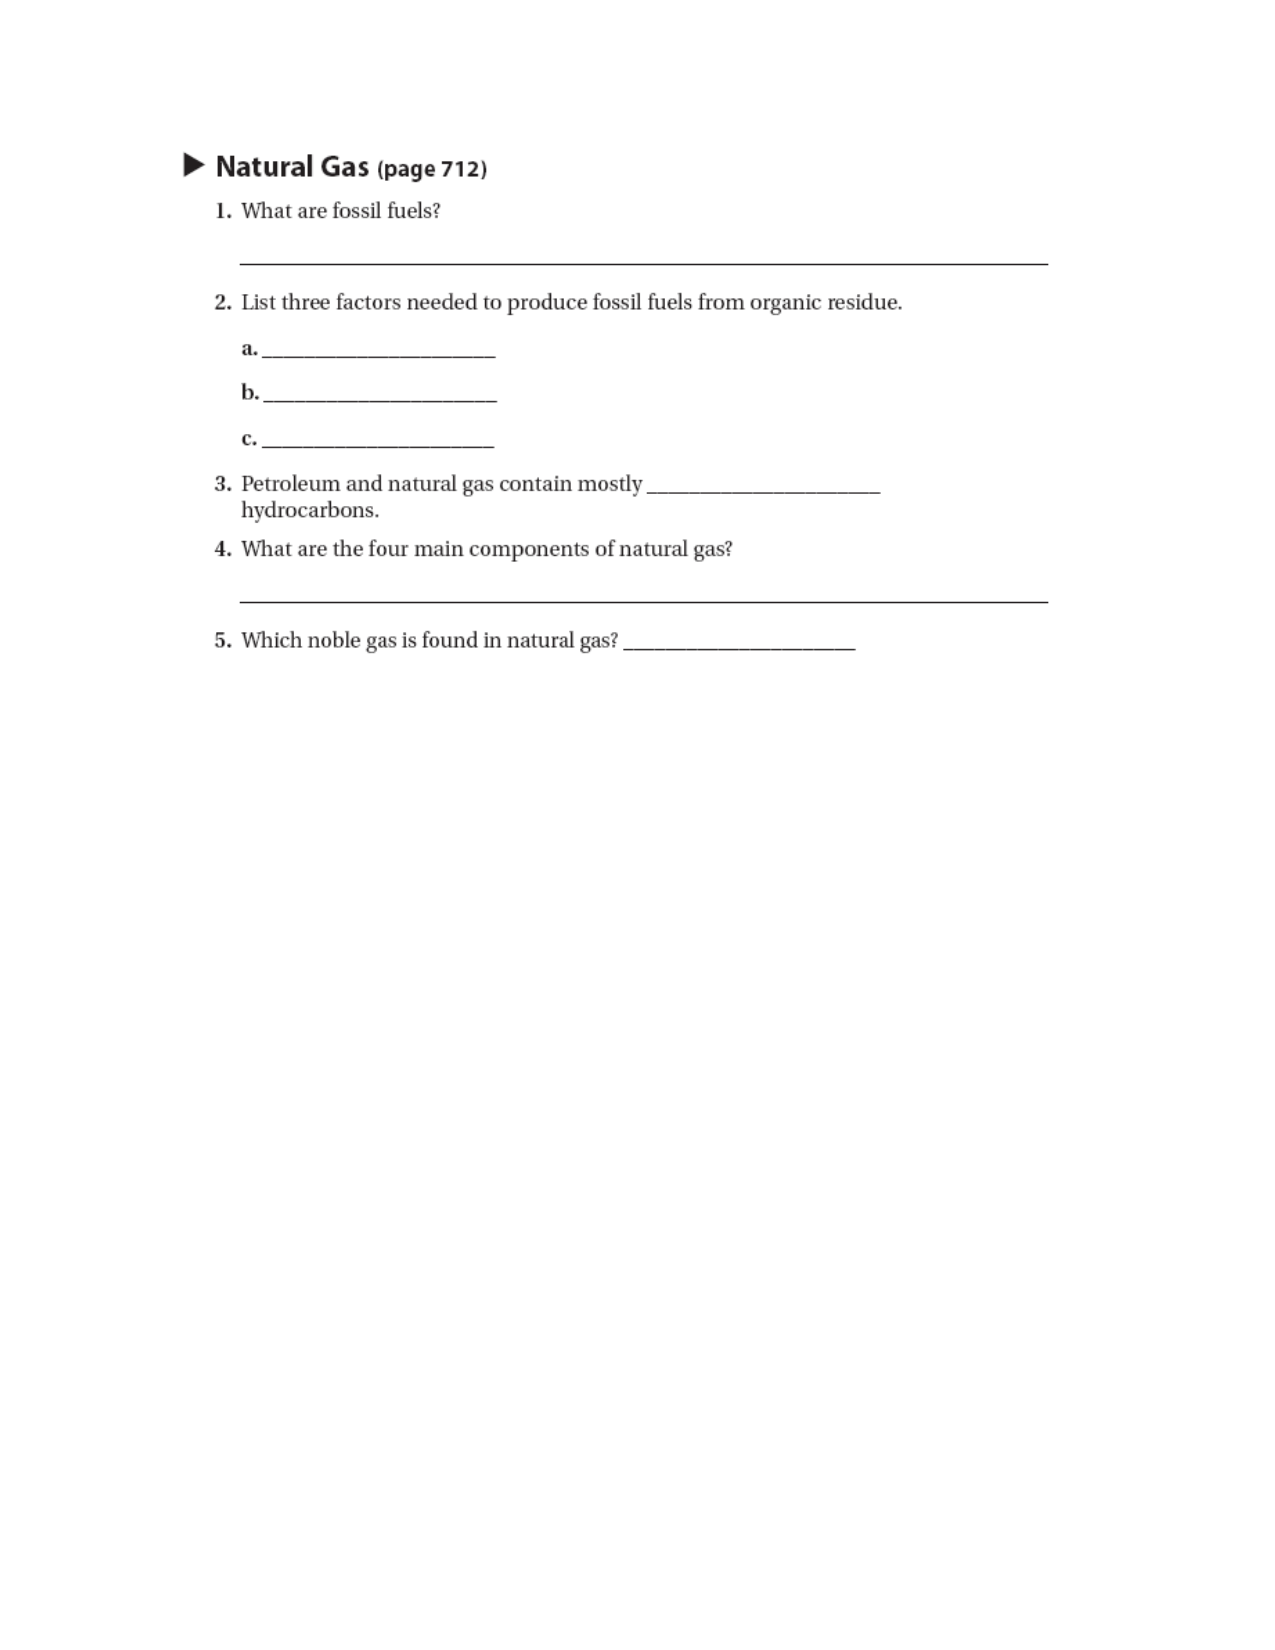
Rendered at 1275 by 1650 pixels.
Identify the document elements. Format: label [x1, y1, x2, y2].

picture [150, 150, 1125, 717]
